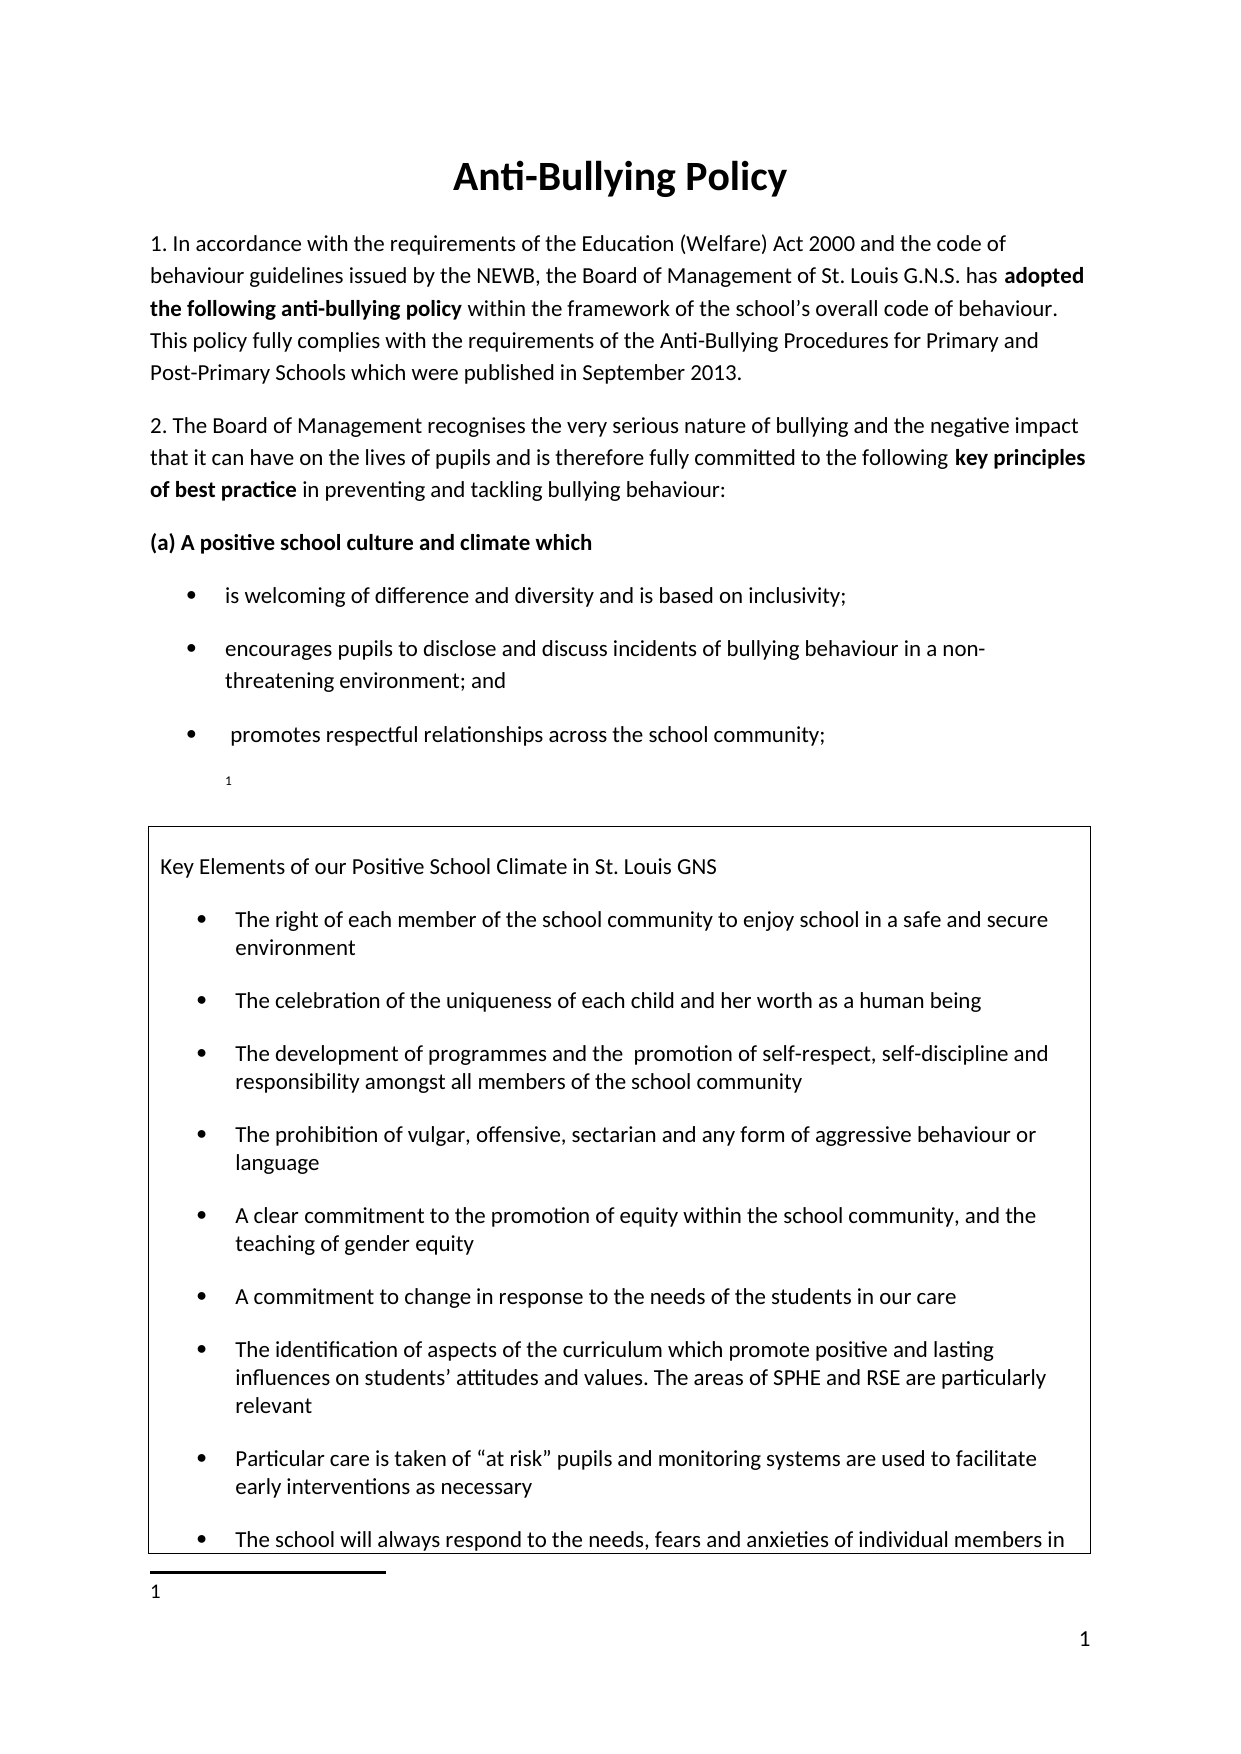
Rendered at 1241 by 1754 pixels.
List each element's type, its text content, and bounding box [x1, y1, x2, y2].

text 2. The Board of Management recognises the very serious nature of bullying and the negative impact that it can have on the lives of pupils and is therefore fully committed to the following key principles of best practice in preventing and tackling bullying behaviour: [150, 411, 1090, 503]
list promotes respectful relationships across the school community; [187, 720, 1090, 748]
text 1. In accordance with the requirements of the Education (Welfare) Act 2000 and the code of behaviour guidelines issued by the NEWB, the Board of Management of St. Louis G.N.S. has adopted the following anti-bullying policy within the framework of the school’s overall code of behaviour. This policy fully complies with the requirements of the Anti-Bullying Procedures for Primary and Post-Primary Schools which were published in September 2013. [150, 229, 1090, 386]
list encourages pupils to disclose and discuss incidents of bullying behaviour in a non-threatening environment; and [187, 634, 1090, 695]
text Anti-Bullying Policy [150, 150, 1090, 201]
list is welcoming of difference and diversity and is based on inclusivity; [187, 581, 1090, 609]
text (a) A positive school culture and climate which [150, 528, 1090, 556]
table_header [149, 827, 1090, 1553]
